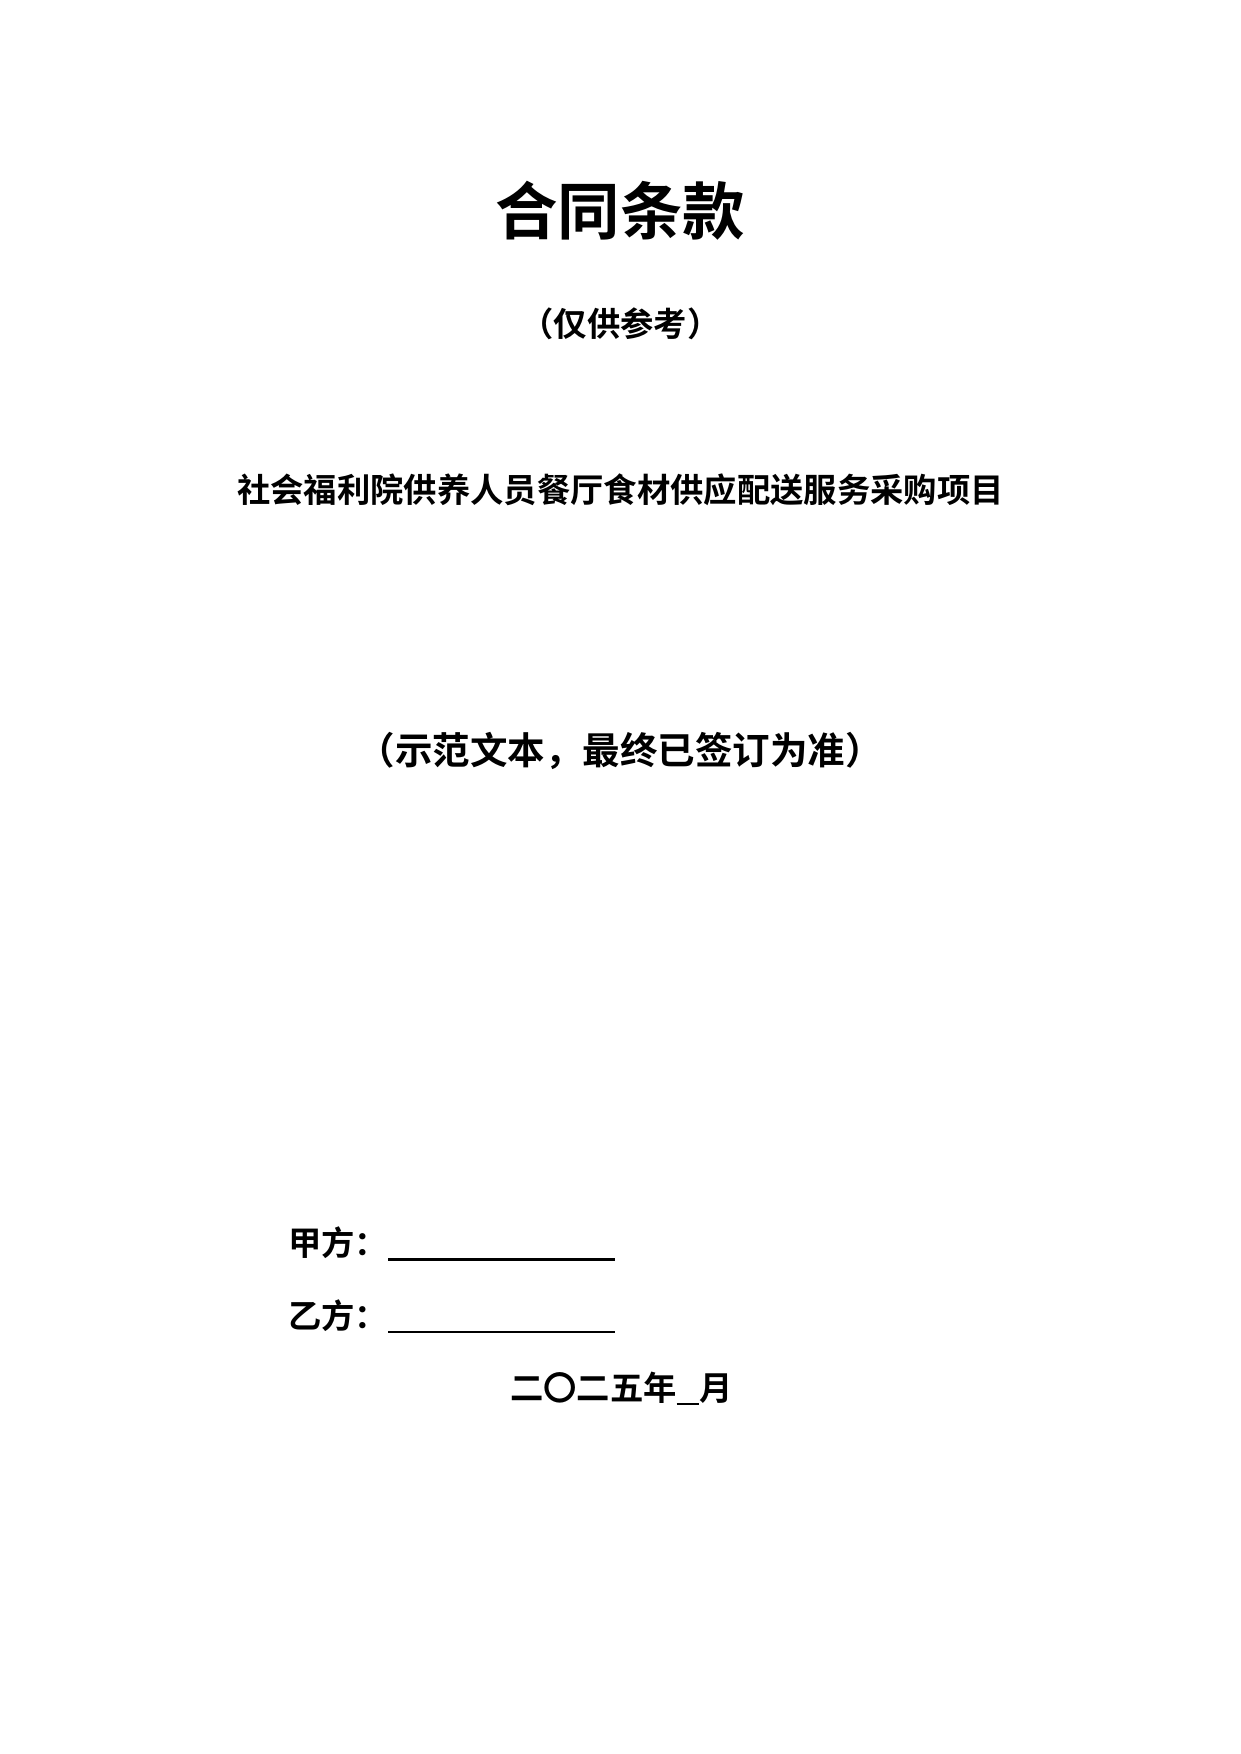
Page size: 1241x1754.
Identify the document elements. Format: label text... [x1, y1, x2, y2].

text （示范文本，最终已签订为准） [187, 721, 1053, 775]
text 二〇二五年 月 [342, 1362, 1053, 1410]
text 乙方： [187, 1289, 1053, 1338]
text （仅供参考） [187, 298, 1053, 346]
subtitle 合同条款 [187, 162, 1053, 252]
text 社会福利院供养人员餐厅食材供应配送服务采购项目 [187, 463, 1053, 512]
text 甲方： [187, 1217, 1053, 1265]
